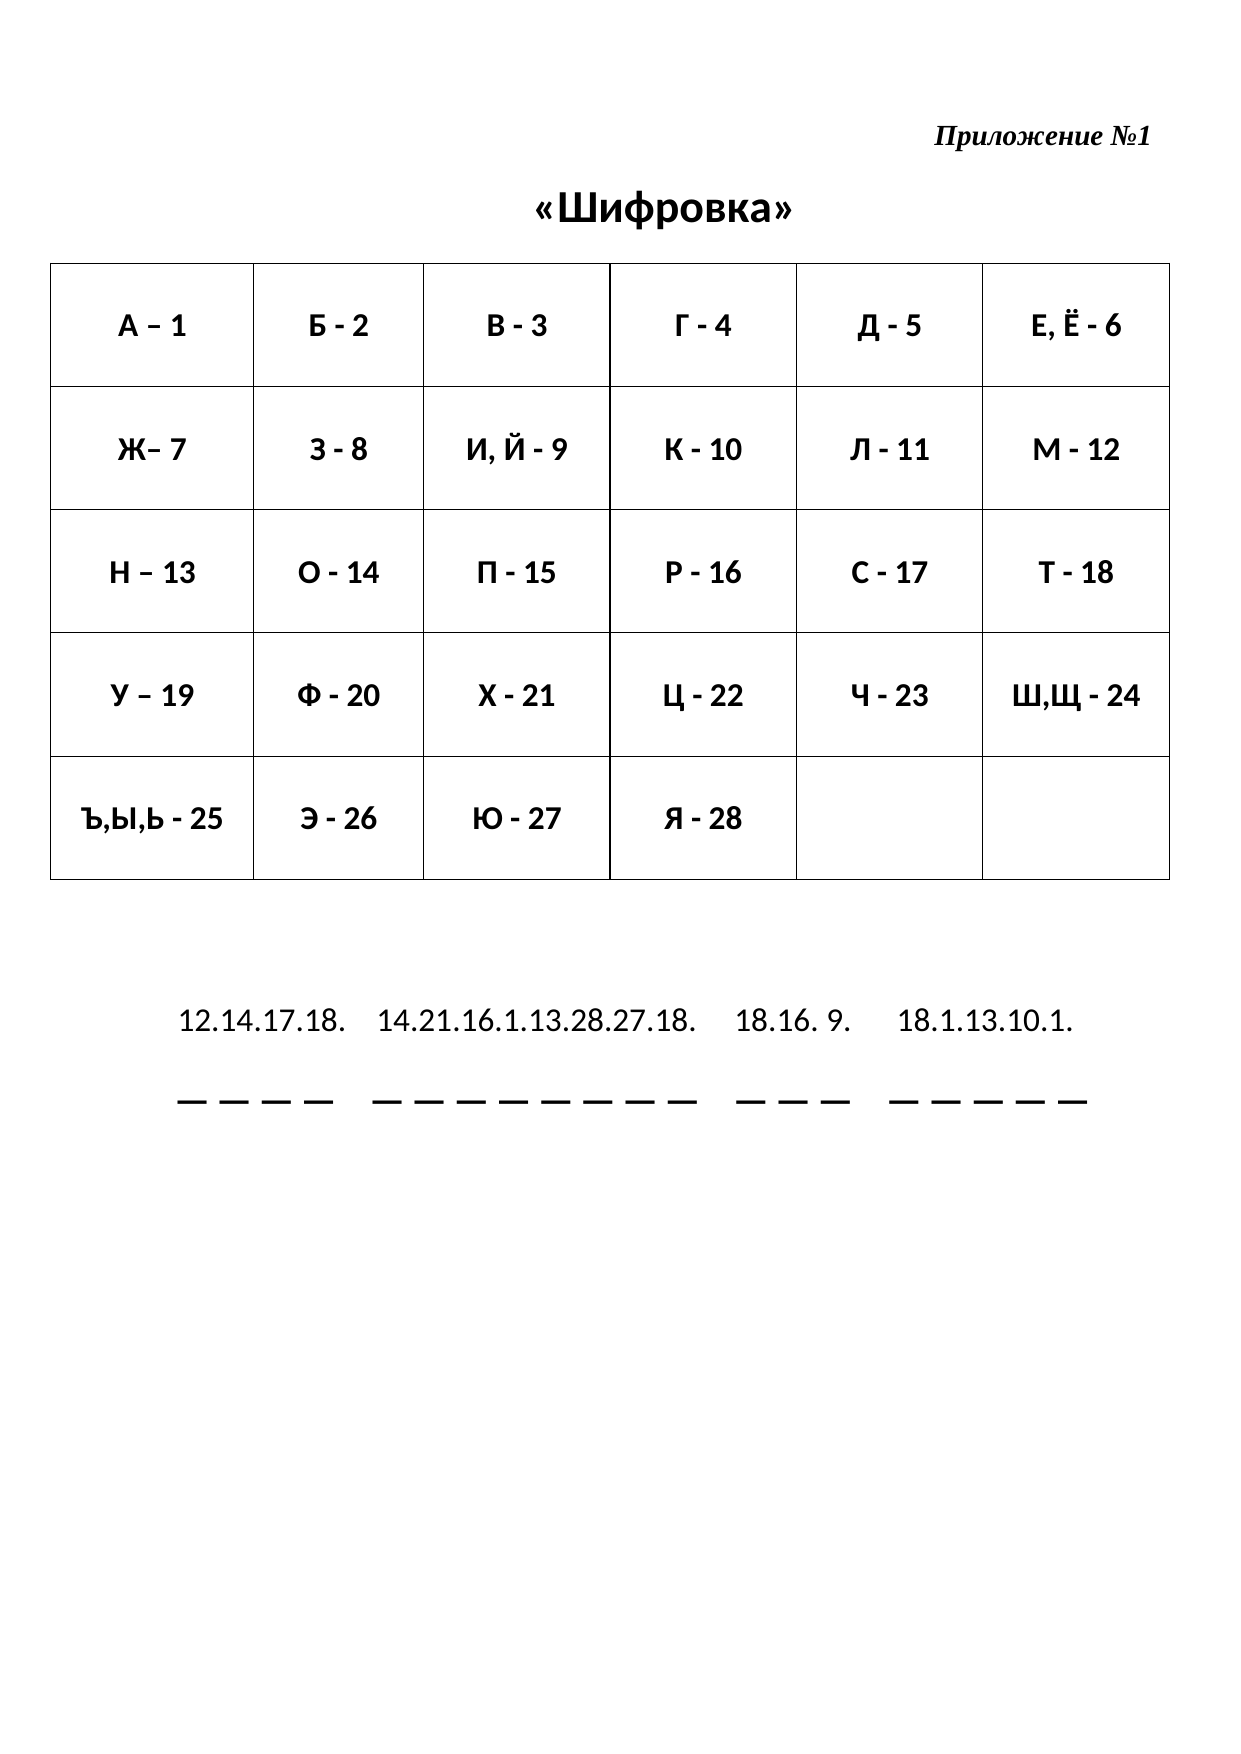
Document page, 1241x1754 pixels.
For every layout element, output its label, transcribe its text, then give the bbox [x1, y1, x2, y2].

table_cell Н – 13 [51, 510, 253, 632]
table_header Г - 4 [611, 264, 796, 386]
table_cell Ж– 7 [51, 387, 253, 509]
table_cell Х - 21 [424, 633, 609, 756]
table_header Б - 2 [254, 264, 423, 386]
table_cell Ч - 23 [797, 633, 982, 756]
text Приложение №1 [177, 118, 1152, 152]
table_cell И, Й - 9 [424, 387, 609, 509]
table_cell З - 8 [254, 387, 423, 509]
table_cell П - 15 [424, 510, 609, 632]
table_header Д - 5 [797, 264, 982, 386]
table_cell Ю - 27 [424, 757, 609, 879]
table_cell Ш,Щ - 24 [983, 633, 1169, 756]
table_cell [797, 757, 982, 879]
table_header Е, Ё - 6 [983, 264, 1169, 386]
table_cell М - 12 [983, 387, 1169, 509]
table_cell Я - 28 [611, 757, 796, 879]
table_cell Р - 16 [611, 510, 796, 632]
table_cell У – 19 [51, 633, 253, 756]
table_header А – 1 [51, 264, 253, 386]
table_cell Ц - 22 [611, 633, 796, 756]
table_cell Л - 11 [797, 387, 982, 509]
table_cell С - 17 [797, 510, 982, 632]
text _ _ _ _ _ _ _ _ _ _ _ _ _ _ _ _ _ _ _ _ [177, 1040, 1152, 1111]
table_cell Э - 26 [254, 757, 423, 879]
table_cell [983, 757, 1169, 879]
table_header В - 3 [424, 264, 609, 386]
table_cell Ф - 20 [254, 633, 423, 756]
text 12.14.17.18. 14.21.16.1.13.28.27.18. 18.16. 9. 18.1.13.10.1. [177, 999, 1152, 1040]
table_cell К - 10 [611, 387, 796, 509]
table_cell Ъ,Ы,Ь - 25 [51, 757, 253, 879]
table_cell О - 14 [254, 510, 423, 632]
table_cell Т - 18 [983, 510, 1169, 632]
text «Шифровка» [177, 177, 1152, 233]
